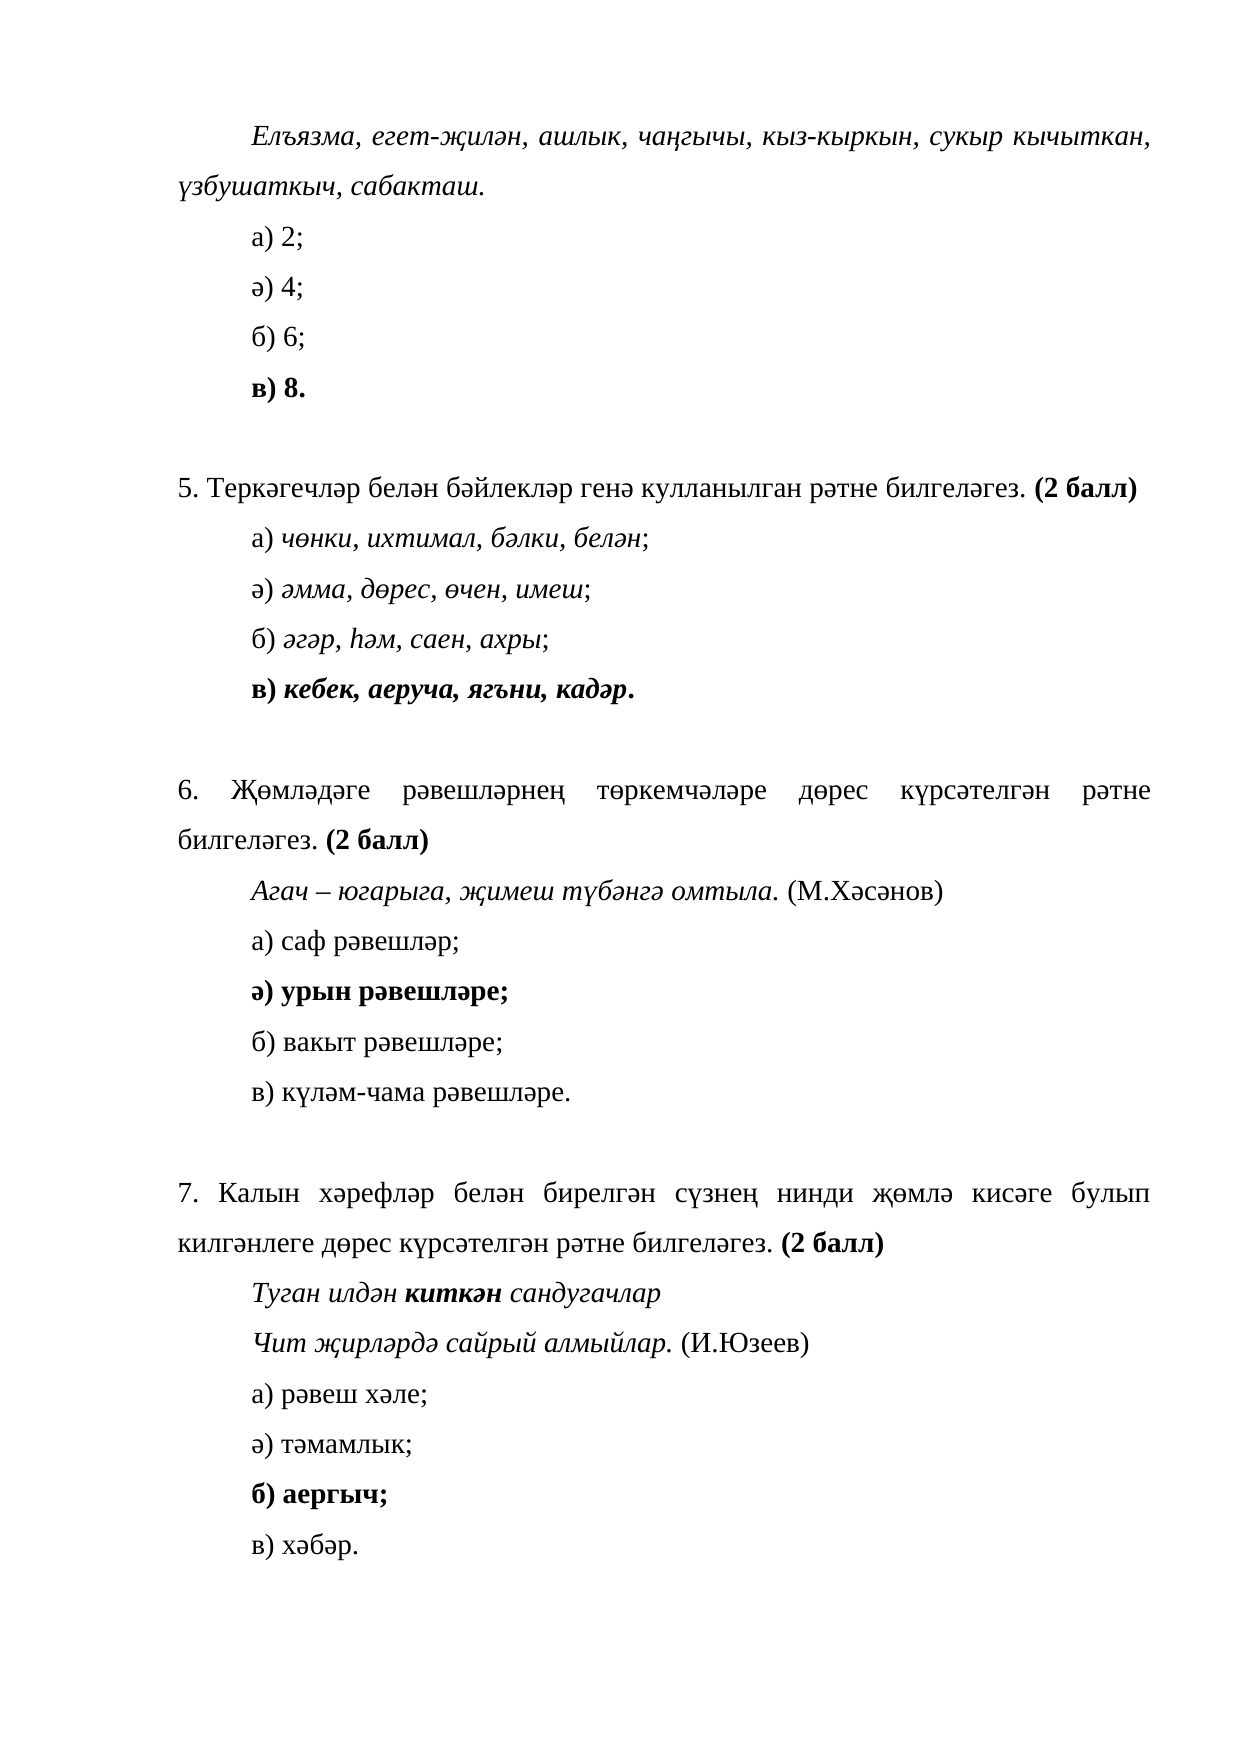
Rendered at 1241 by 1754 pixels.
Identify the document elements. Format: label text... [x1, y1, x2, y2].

text в) күләм-чама рәвешләре. [177, 1074, 1152, 1108]
text Чит җирләрдә сайрый алмыйлар. (И.Юзеев) [177, 1326, 1152, 1359]
text ә) урын рәвешләре; [177, 973, 1152, 1007]
text Туган илдән киткән сандугачлар [177, 1275, 1152, 1309]
text 5. Теркәгечләр белән бәйлекләр генә кулланылган рәтне билгеләгез. (2 балл) [177, 470, 1152, 504]
text а) 2; [177, 219, 1152, 252]
text б) вакыт рәвешләре; [177, 1024, 1152, 1057]
text а) саф рәвешләр; [177, 923, 1152, 957]
text ә) 4; [177, 269, 1152, 303]
text ә) тәмамлык; [177, 1426, 1152, 1460]
text в) кебек, аеруча, ягъни, кадәр. [177, 672, 1152, 705]
text б) әгәр, һәм, саен, ахры; [177, 621, 1152, 655]
text а) чөнки, ихтимал, бәлки, белән; [177, 521, 1152, 554]
text Елъязма, егет-җилән, ашлык, чаңгычы, кыз-кыркын, сукыр кычыткан, үзбушаткыч, сабакташ. [177, 118, 1152, 202]
text в) 8. [177, 370, 1152, 403]
text в) хәбәр. [177, 1527, 1152, 1560]
text 7. Калын хәрефләр белән бирелгән сүзнең нинди җөмлә кисәге булып килгәнлеге дөрес күрсәтелгән рәтне билгеләгез. (2 балл) [177, 1175, 1152, 1258]
text б) 6; [177, 319, 1152, 353]
text б) аергыч; [177, 1477, 1152, 1510]
text 6. Җөмләдәге рәвешләрнең төркемчәләре дөрес күрсәтелгән рәтне билгеләгез. (2 балл) [177, 772, 1152, 856]
text ә) әмма, дөрес, өчен, имеш; [177, 571, 1152, 604]
text а) рәвеш хәле; [177, 1376, 1152, 1409]
text Агач – югарыга, җимеш түбәнгә омтыла. (М.Хәсәнов) [177, 873, 1152, 906]
